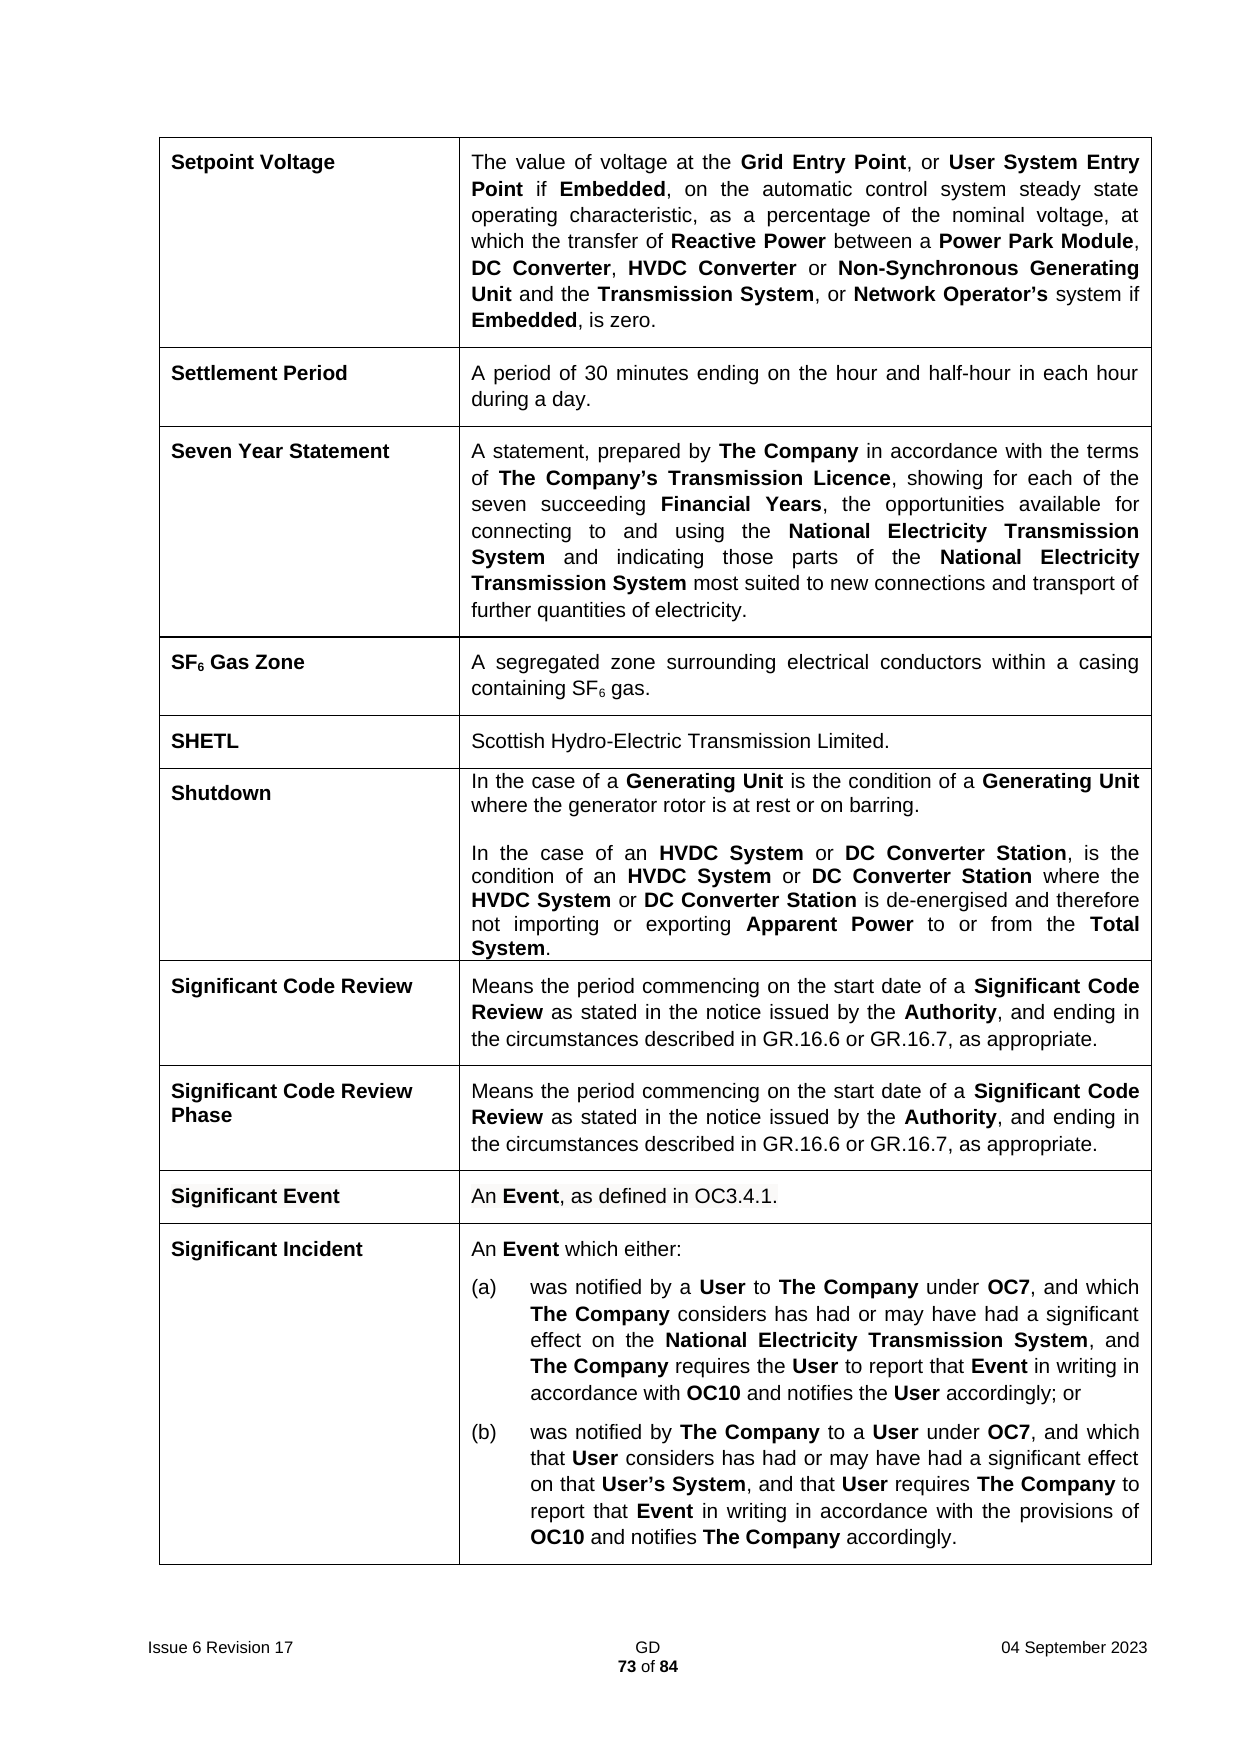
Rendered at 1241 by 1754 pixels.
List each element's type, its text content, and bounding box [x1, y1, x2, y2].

table_cell SHETL [160, 716, 459, 767]
table_cell SF6 Gas Zone [160, 638, 459, 715]
table_cell Significant Event [160, 1171, 459, 1223]
table_cell The value of voltage at the Grid Entry Point, or User System Entry Point if Embedded, on the automatic control system steady state operating characteristic, as a percentage of the nominal voltage, at which the transfer of Reactive Power between a Power Park Module, DC Converter, HVDC Converter or Non-Synchronous Generating Unit and the Transmission System, or Network Operator’s system if Embedded, is zero. [460, 138, 1151, 347]
table_cell An Event which either: (a) was notified by a User to The Company under OC7, and which The Company considers has had or may have had a significant effect on the National Electricity Transmission System, and The Company requires the User to report that Event in writing in accordance with OC10 and notifies the User accordingly; or (b) was notified by The Company to a User under OC7, and which that User considers has had or may have had a significant effect on that User’s System, and that User requires The Company to report that Event in writing in accordance with the provisions of OC10 and notifies The Company accordingly. [460, 1224, 1151, 1564]
table_cell A period of 30 minutes ending on the hour and half-hour in each hour during a day. [460, 348, 1151, 426]
table_cell Significant Code Review [160, 961, 459, 1065]
table_cell Means the period commencing on the start date of a Significant Code Review as stated in the notice issued by the Authority, and ending in the circumstances described in GR.16.6 or GR.16.7, as appropriate. [460, 1066, 1151, 1170]
table_cell Significant Incident [160, 1224, 459, 1564]
table_cell Scottish Hydro-Electric Transmission Limited. [460, 716, 1151, 767]
table_cell Seven Year Statement [160, 427, 459, 636]
table_cell A statement, prepared by The Company in accordance with the terms of The Company’s Transmission Licence, showing for each of the seven succeeding Financial Years, the opportunities available for connecting to and using the National Electricity Transmission System and indicating those parts of the National Electricity Transmission System most suited to new connections and transport of further quantities of electricity. [460, 427, 1151, 636]
table_cell Means the period commencing on the start date of a Significant Code Review as stated in the notice issued by the Authority, and ending in the circumstances described in GR.16.6 or GR.16.7, as appropriate. [460, 961, 1151, 1065]
table_cell A segregated zone surrounding electrical conductors within a casing containing SF6 gas. [460, 638, 1151, 715]
table_cell An Event, as defined in OC3.4.1. [460, 1171, 1151, 1223]
table_cell Settlement Period [160, 348, 459, 426]
table_cell Setpoint Voltage [160, 138, 459, 347]
table_cell In the case of a Generating Unit is the condition of a Generating Unit where the generator rotor is at rest or on barring. In the case of an HVDC System or DC Converter Station, is the condition of an HVDC System or DC Converter Station where the HVDC System or DC Converter Station is de-energised and therefore not importing or exporting Apparent Power to or from the Total System. [460, 769, 1151, 960]
table_cell Shutdown [160, 769, 459, 960]
table_cell Significant Code Review Phase [160, 1066, 459, 1170]
